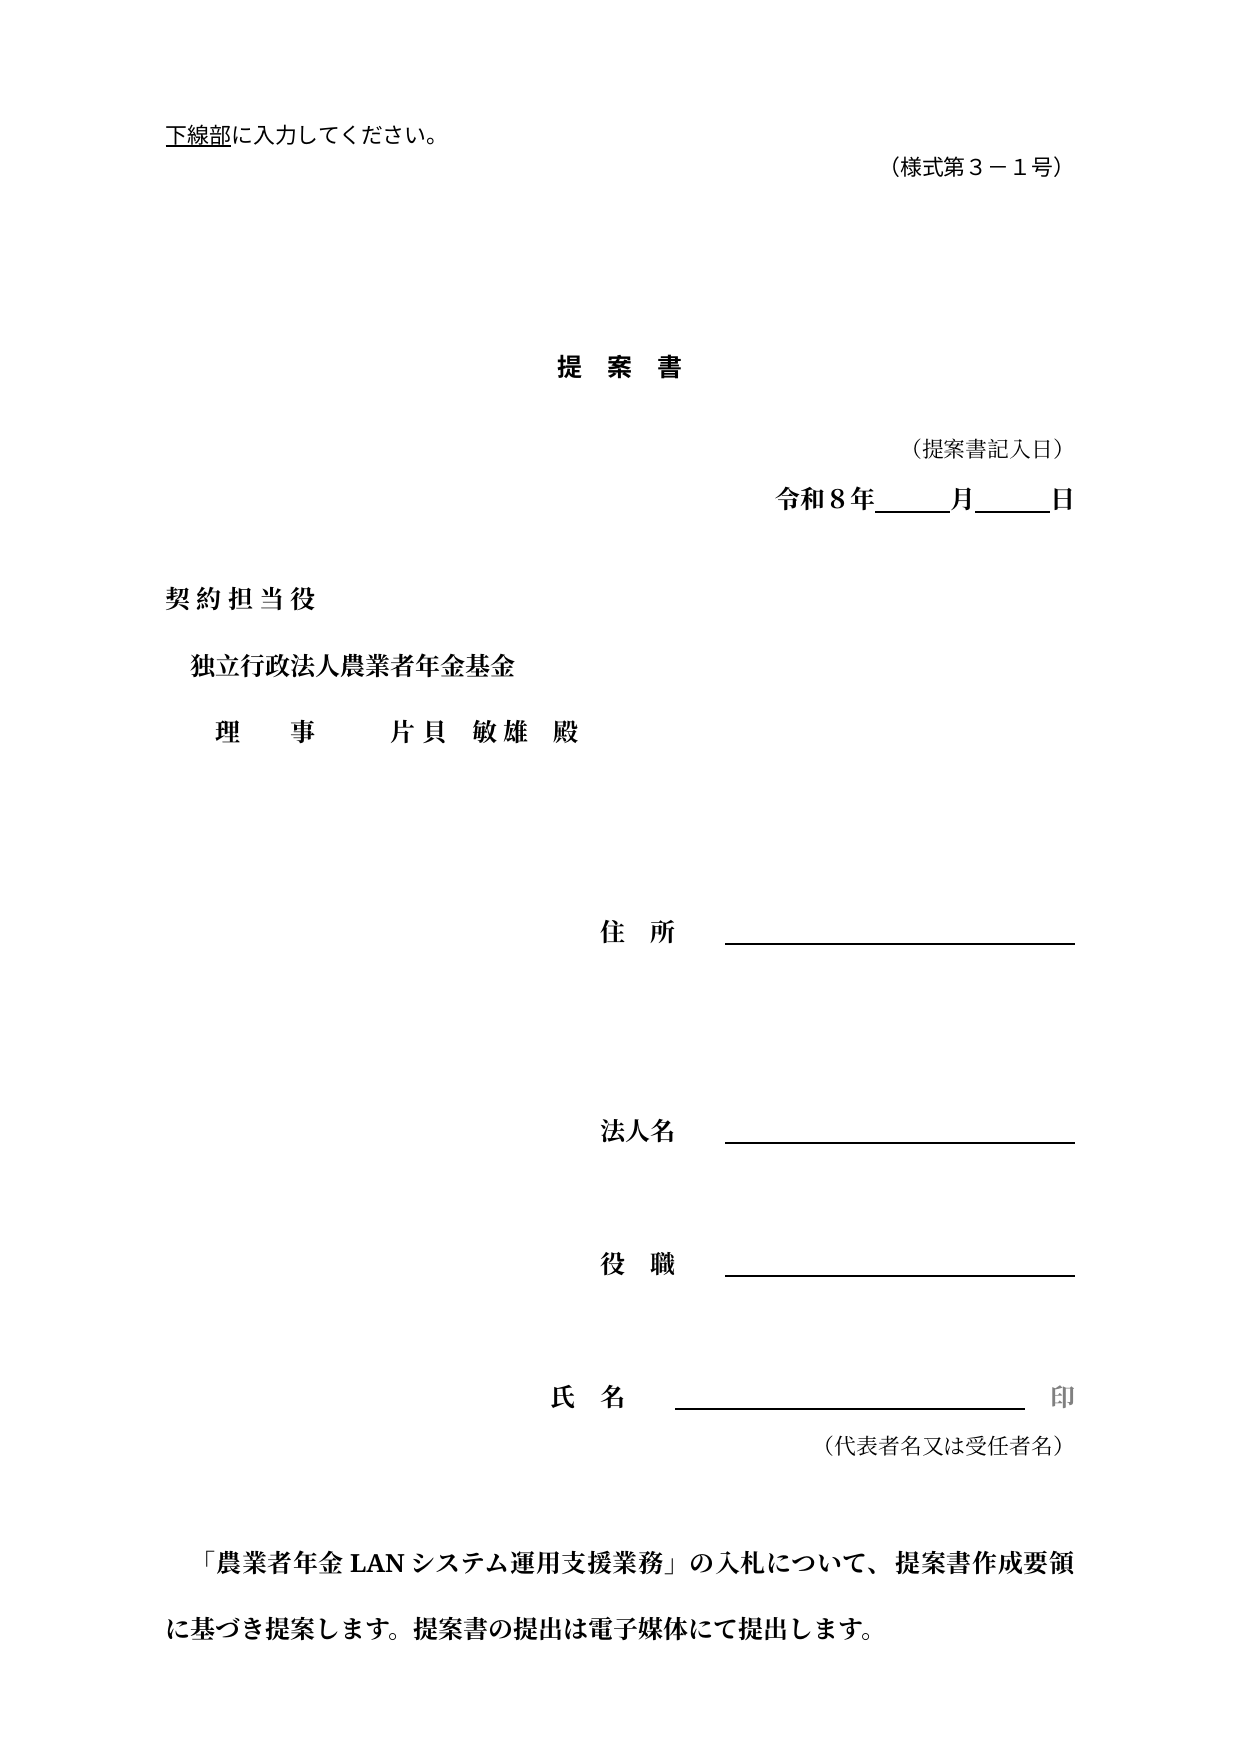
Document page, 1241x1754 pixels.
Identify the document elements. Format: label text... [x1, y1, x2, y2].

text 氏 名 印 [165, 1362, 1075, 1428]
text 役 職 [165, 1229, 1075, 1296]
text 契 約 担 当 役 [165, 564, 1075, 631]
text （代表者名又は受任者名） [165, 1428, 1075, 1462]
text 理 事 片 貝 敏 雄 殿 [165, 697, 1075, 764]
text 法人名 [165, 1096, 1075, 1163]
text 提 案 書 [165, 332, 1075, 398]
text 住 所 [165, 897, 1075, 963]
text 独立行政法人農業者年金基金 [165, 631, 1075, 697]
text 「農業者年金LANシステム運用支援業務」の入札について、提案書作成要領に基づき提案します。提案書の提出は電子媒体にて提出します。 [165, 1528, 1075, 1661]
text （提案書記入日） [165, 432, 1075, 465]
text 令和８年月日 [165, 465, 1075, 531]
